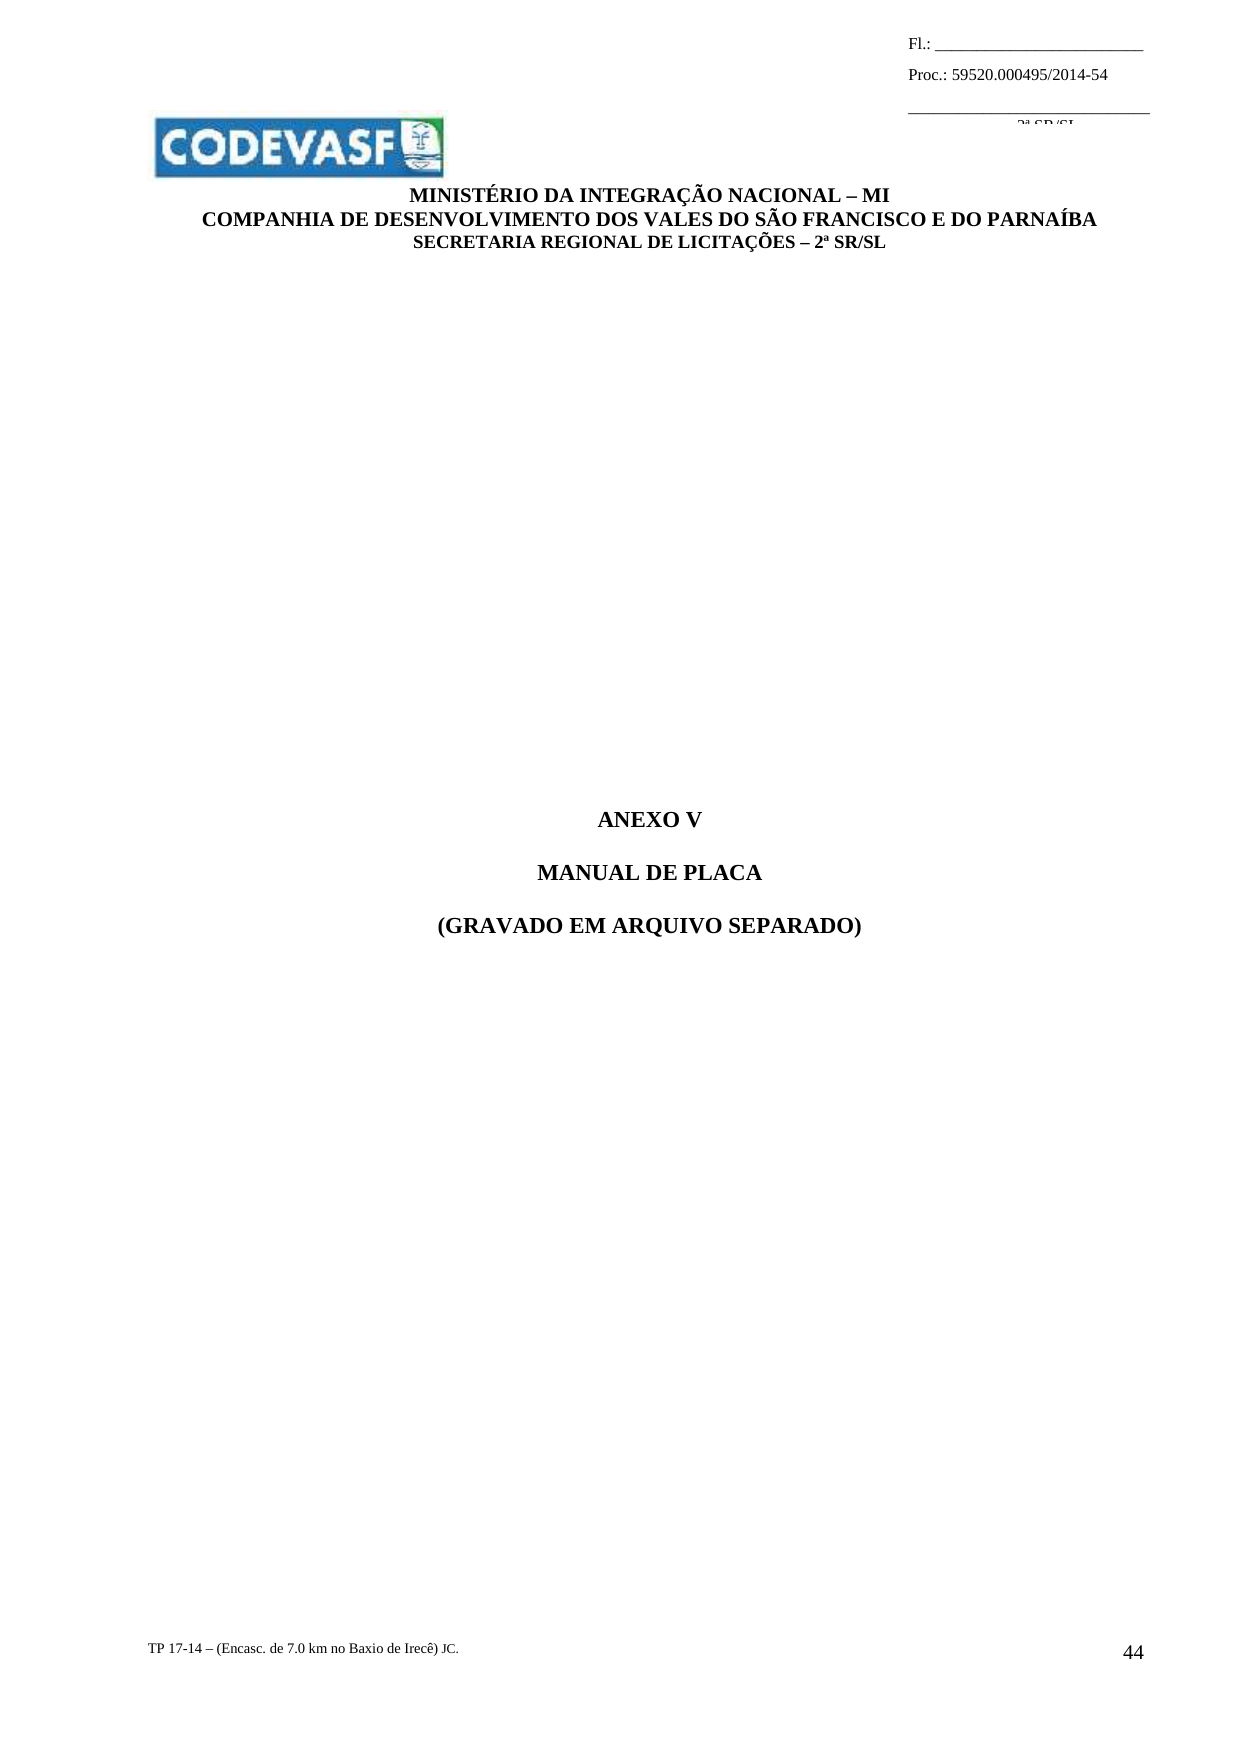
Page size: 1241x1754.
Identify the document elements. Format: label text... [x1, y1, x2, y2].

subtitle MANUAL DE PLACA [148, 859, 1152, 885]
text (GRAVADO EM ARQUIVO SEPARADO) [148, 912, 1152, 938]
picture [147, 110, 449, 184]
text ANEXO V [148, 806, 1152, 833]
